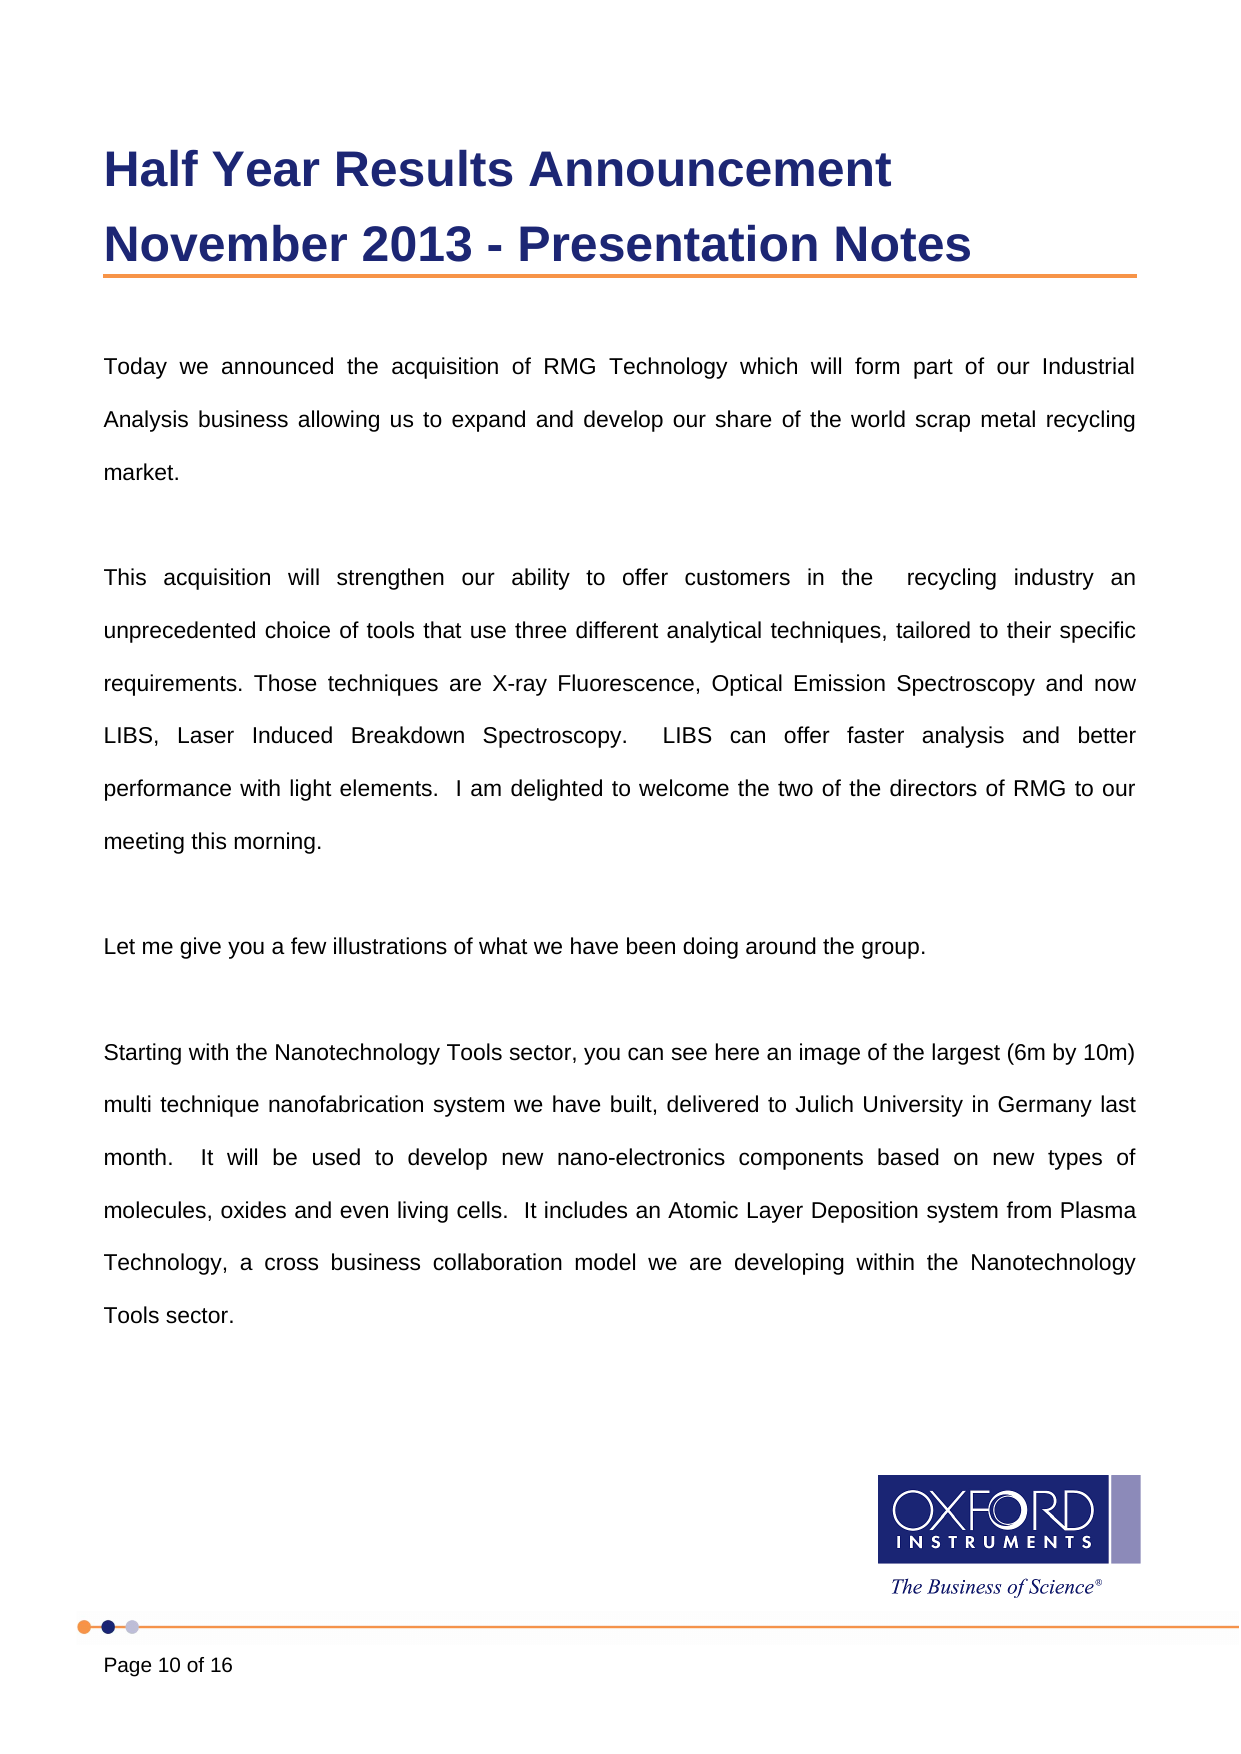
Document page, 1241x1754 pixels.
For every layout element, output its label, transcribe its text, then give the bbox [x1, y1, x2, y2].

text Today we announced the acquisition of RMG Technology which will form part of our Industrial Analysis business allowing us to expand and develop our share of the world scrap metal recycling market. [103, 353, 1137, 485]
picture [76, 1611, 1239, 1645]
text Let me give you a few illustrations of what we have been doing around the group. [103, 933, 1137, 959]
text Starting with the Nanotechnology Tools sector, you can see here an image of the largest (6m by 10m) multi technique nanofabrication system we have built, delivered to Julich University in Germany last month. It will be used to develop new nano-electronics components based on new types of molecules, oxides and even living cells. It includes an Atomic Layer Deposition system from Plasma Technology, a cross business collaboration model we are developing within the Nanotechnology Tools sector. [103, 1038, 1137, 1328]
picture [878, 1475, 1141, 1598]
text This acquisition will strengthen our ability to offer customers in the recycling industry an unprecedented choice of tools that use three different analytical techniques, tailored to their specific requirements. Those techniques are X-ray Fluorescence, Optical Emission Spectroscopy and now LIBS, Laser Induced Breakdown Spectroscopy. LIBS can offer faster analysis and better performance with light elements. I am delighted to welcome the two of the directors of RMG to our meeting this morning. [103, 564, 1137, 854]
